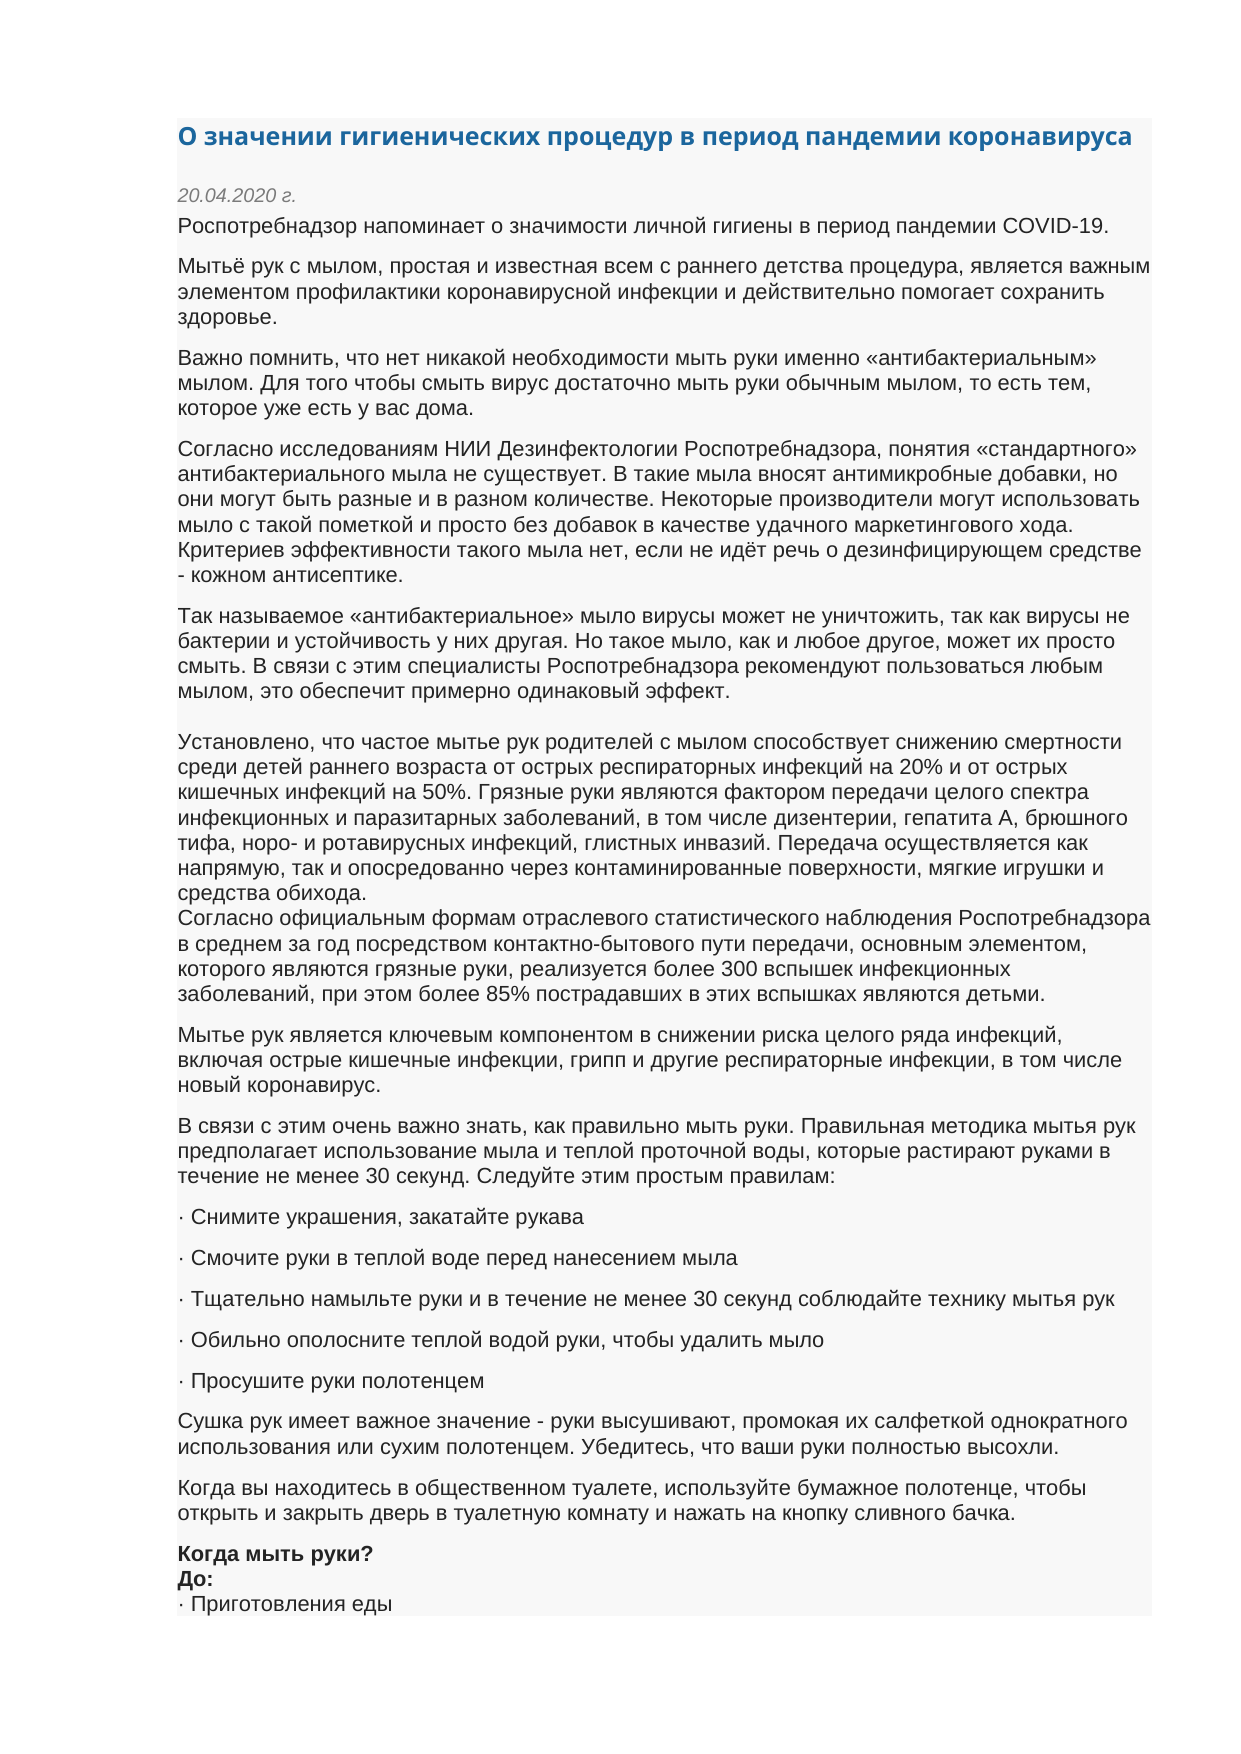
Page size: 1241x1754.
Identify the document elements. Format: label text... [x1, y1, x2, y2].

text Так называемое «антибактериальное» мыло вирусы может не уничтожить, так как вирусы не бактерии и устойчивость у них другая. Но такое мыло, как и любое другое, может их просто смыть. В связи с этим специалисты Роспотребнадзора рекомендуют пользоваться любым мылом, это обеспечит примерно одинаковый эффект. Установлено, что частое мытье рук родителей с мылом способствует снижению смертности среди детей раннего возраста от острых респираторных инфекций на 20% и от острых кишечных инфекций на 50%. Грязные руки являются фактором передачи целого спектра инфекционных и паразитарных заболеваний, в том числе дизентерии, гепатита А, брюшного тифа, норо- и ротавирусных инфекций, глистных инвазий. Передача осуществляется как напрямую, так и опосредованно через контаминированные поверхности, мягкие игрушки и средства обихода. [177, 603, 1152, 905]
text Согласно исследованиям НИИ Дезинфектологии Роспотребнадзора, понятия «стандартного» антибактериального мыла не существует. В такие мыла вносят антимикробные добавки, но они могут быть разные и в разном количестве. Некоторые производители могут использовать мыло с такой пометкой и просто без добавок в качестве удачного маркетингового хода. Критериев эффективности такого мыла нет, если не идёт речь о дезинфицирующем средстве - кожном антисептике. [177, 436, 1152, 587]
text Роспотребнадзор напоминает о значимости личной гигиены в период пандемии COVID-19. [177, 213, 1152, 238]
text · Просушите руки полотенцем [177, 1368, 1152, 1393]
text Мытье рук является ключевым компонентом в снижении риска целого ряда инфекций, включая острые кишечные инфекции, грипп и другие респираторные инфекции, в том числе новый коронавирус. [177, 1022, 1152, 1097]
text Когда вы находитесь в общественном туалете, используйте бумажное полотенце, чтобы открыть и закрыть дверь в туалетную комнату и нажать на кнопку сливного бачка. [177, 1474, 1152, 1525]
text О значении гигиенических процедур в период пандемии коронавируса [177, 118, 1152, 152]
text Согласно официальным формам отраслевого статистического наблюдения Роспотребнадзора в среднем за год посредством контактно-бытового пути передачи, основным элементом, которого являются грязные руки, реализуется более 300 вспышек инфекционных заболеваний, при этом более 85% пострадавших в этих вспышках являются детьми. [177, 905, 1152, 1006]
text Сушка рук имеет важное значение - руки высушивают, промокая их салфеткой однократного использования или сухим полотенцем. Убедитесь, что ваши руки полностью высохли. [177, 1408, 1152, 1459]
text Важно помнить, что нет никакой необходимости мыть руки именно «антибактериальным» мылом. Для того чтобы смыть вирус достаточно мыть руки обычным мылом, то есть тем, которое уже есть у вас дома. [177, 345, 1152, 420]
text · Обильно ополосните теплой водой руки, чтобы удалить мыло [177, 1327, 1152, 1352]
text · Смочите руки в теплой воде перед нанесением мыла [177, 1245, 1152, 1270]
text · Приготовления еды [177, 1591, 1152, 1616]
text · Снимите украшения, закатайте рукава [177, 1204, 1152, 1229]
text Когда мыть руки? [177, 1541, 1152, 1566]
text 20.04.2020 г. [177, 184, 1152, 206]
text Мытьё рук с мылом, простая и известная всем с раннего детства процедура, является важным элементом профилактики коронавирусной инфекции и действительно помогает сохранить здоровье. [177, 253, 1152, 329]
text До: [177, 1566, 1152, 1591]
text · Тщательно намыльте руки и в течение не менее 30 секунд соблюдайте технику мытья рук [177, 1286, 1152, 1311]
text В связи с этим очень важно знать, как правильно мыть руки. Правильная методика мытья рук предполагает использование мыла и теплой проточной воды, которые растирают руками в течение не менее 30 секунд. Следуйте этим простым правилам: [177, 1113, 1152, 1189]
